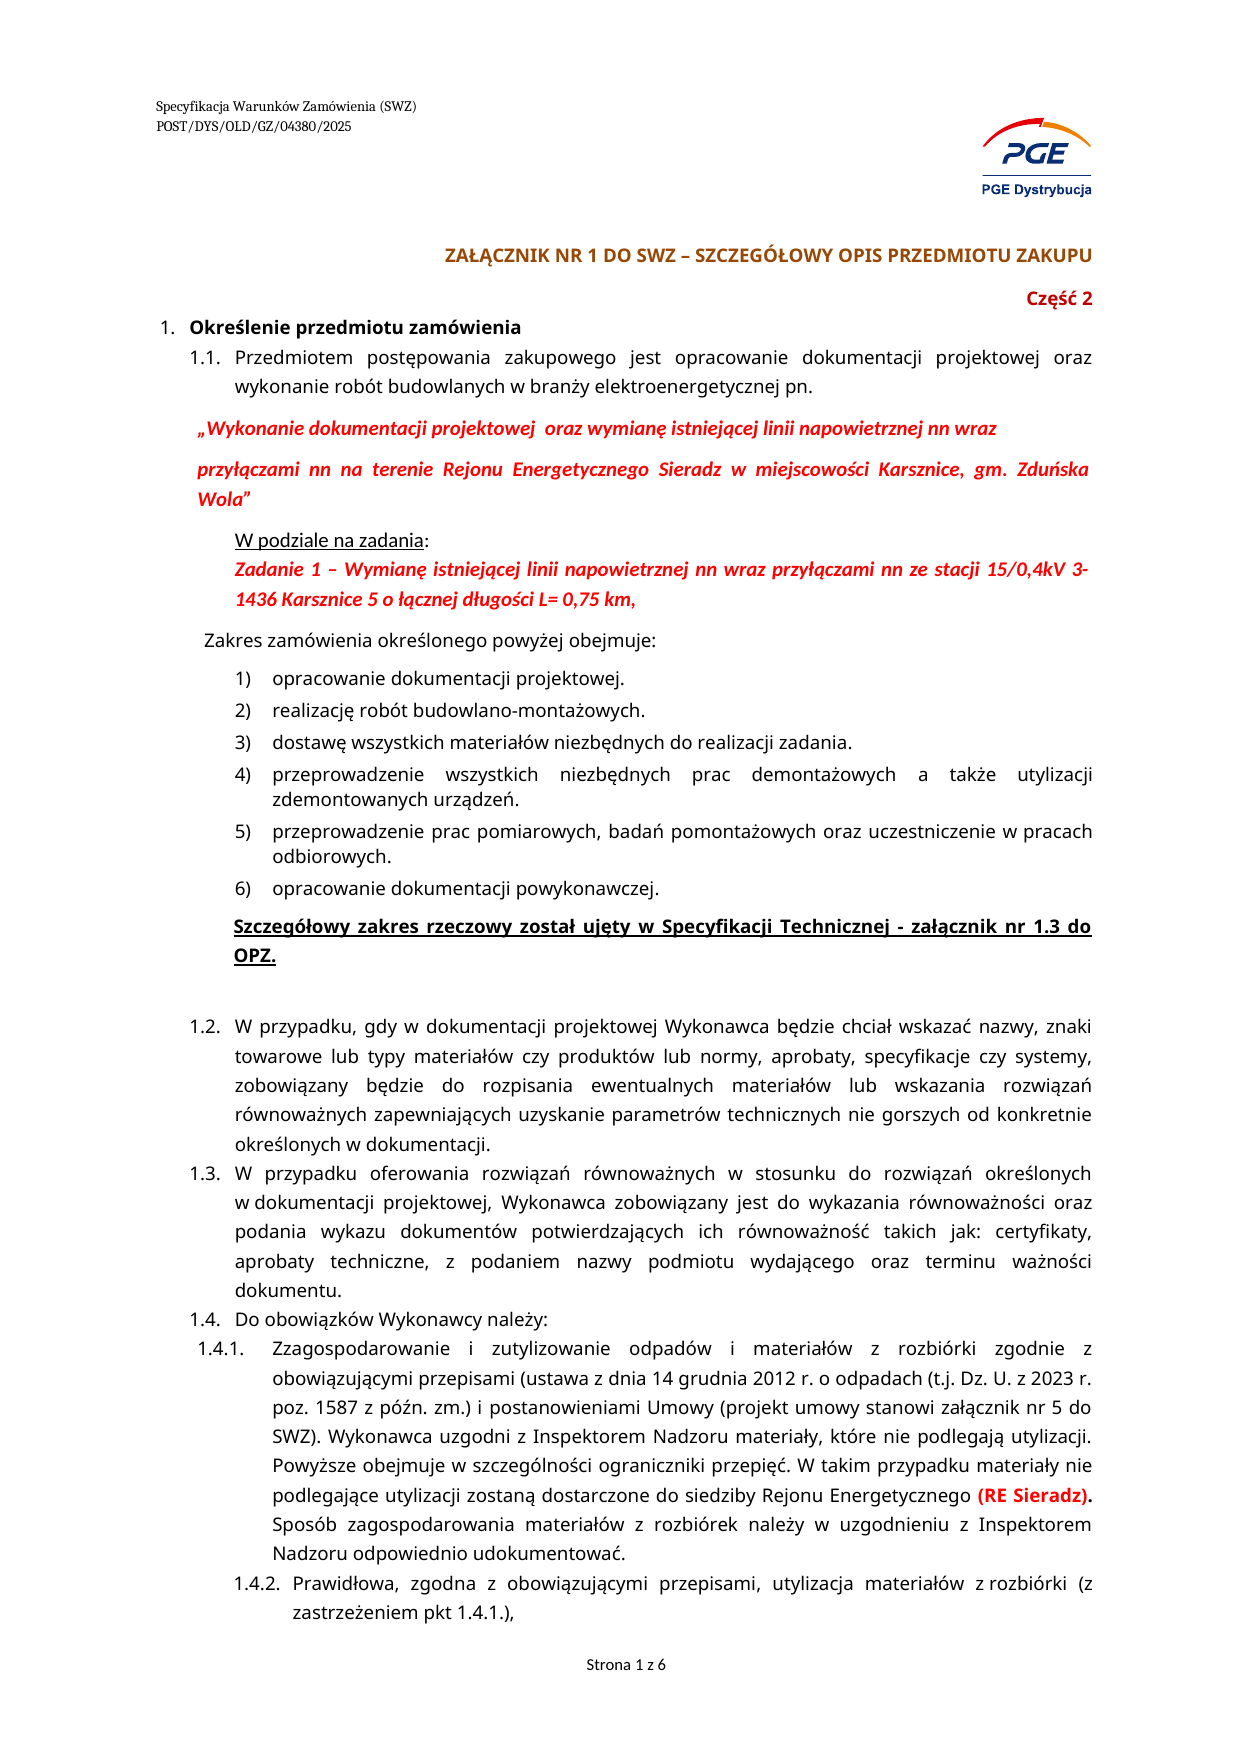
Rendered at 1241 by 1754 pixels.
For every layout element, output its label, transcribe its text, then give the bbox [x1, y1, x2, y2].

list W przypadku, gdy w dokumentacji projektowej Wykonawca będzie chciał wskazać nazwy, znaki towarowe lub typy materiałów czy produktów lub normy, aprobaty, specyfikacje czy systemy, zobowiązany będzie do rozpisania ewentualnych materiałów lub wskazania rozwiązań równoważnych zapewniających uzyskanie parametrów technicznych nie gorszych od konkretnie określonych w dokumentacji. [189, 1014, 1093, 1156]
text realizację robót budowlano-montażowych. [234, 697, 1093, 723]
text przyłączami nn na terenie Rejonu Energetycznego Sieradz w miejscowości Karsznice, gm. Zduńska Wola” [197, 457, 1093, 511]
list Część 2 [189, 285, 1093, 311]
text „Wykonanie dokumentacji projektowej oraz wymianę istniejącej linii napowietrznej nn wraz [197, 415, 1093, 440]
list Przedmiotem postępowania zakupowego jest opracowanie dokumentacji projektowej oraz wykonanie robót budowlanych w branży elektroenergetycznej pn. [189, 344, 1093, 399]
list Zzagospodarowanie i zutylizowanie odpadów i materiałów z rozbiórki zgodnie z obowiązującymi przepisami (ustawa z dnia 14 grudnia 2012 r. o odpadach (t.j. Dz. U. z 2023 r. poz. 1587 z późn. zm.) i postanowieniami Umowy (projekt umowy stanowi załącznik nr 5 do SWZ). Wykonawca uzgodni z Inspektorem Nadzoru materiały, które nie podlegają utylizacji. Powyższe obejmuje w szczególności ograniczniki przepięć. W takim przypadku materiały nie podlegające utylizacji zostaną dostarczone do siedziby Rejonu Energetycznego (RE Sieradz). Sposób zagospodarowania materiałów z rozbiórek należy w uzgodnieniu z Inspektorem Nadzoru odpowiednio udokumentować. [197, 1336, 1093, 1566]
text opracowanie dokumentacji projektowej. [234, 666, 1093, 691]
text Szczegółowy zakres rzeczowy został ujęty w Specyfikacji Technicznej - załącznik nr 1.3 do OPZ. [233, 913, 1093, 968]
text przeprowadzenie wszystkich niezbędnych prac demontażowych a także utylizacji zdemontowanych urządzeń. [234, 761, 1093, 812]
list Prawidłowa, zgodna z obowiązującymi przepisami, utylizacja materiałów z rozbiórki (z zastrzeżeniem pkt 1.4.1.), [233, 1570, 1093, 1625]
list W przypadku oferowania rozwiązań równoważnych w stosunku do rozwiązań określonych w dokumentacji projektowej, Wykonawca zobowiązany jest do wykazania równoważności oraz podania wykazu dokumentów potwierdzających ich równoważność takich jak: certyfikaty, aprobaty techniczne, z podaniem nazwy podmiotu wydającego oraz terminu ważności dokumentu. [189, 1160, 1093, 1303]
list Do obowiązków Wykonawcy należy: [189, 1306, 1093, 1332]
text dostawę wszystkich materiałów niezbędnych do realizacji zadania. [234, 729, 1093, 754]
list W podziale na zadania: [234, 527, 1093, 553]
text opracowanie dokumentacji powykonawczej. [234, 875, 1093, 901]
text przeprowadzenie prac pomiarowych, badań pomontażowych oraz uczestniczenie w pracach odbiorowych. [234, 818, 1093, 869]
list Określenie przedmiotu zamówienia [159, 315, 1093, 340]
list Zadanie 1 – Wymianę istniejącej linii napowietrznej nn wraz przyłączami nn ze stacji 15/0,4kV 3-1436 Karsznice 5 o łącznej długości L= 0,75 km, [234, 557, 1093, 611]
text Zakres zamówienia określonego powyżej obejmuje: [159, 627, 1093, 653]
text ZAŁĄCZNIK NR 1 DO SWZ – SZCZEGÓŁOWY OPIS PRZEDMIOTU ZAKUPU [159, 242, 1093, 268]
